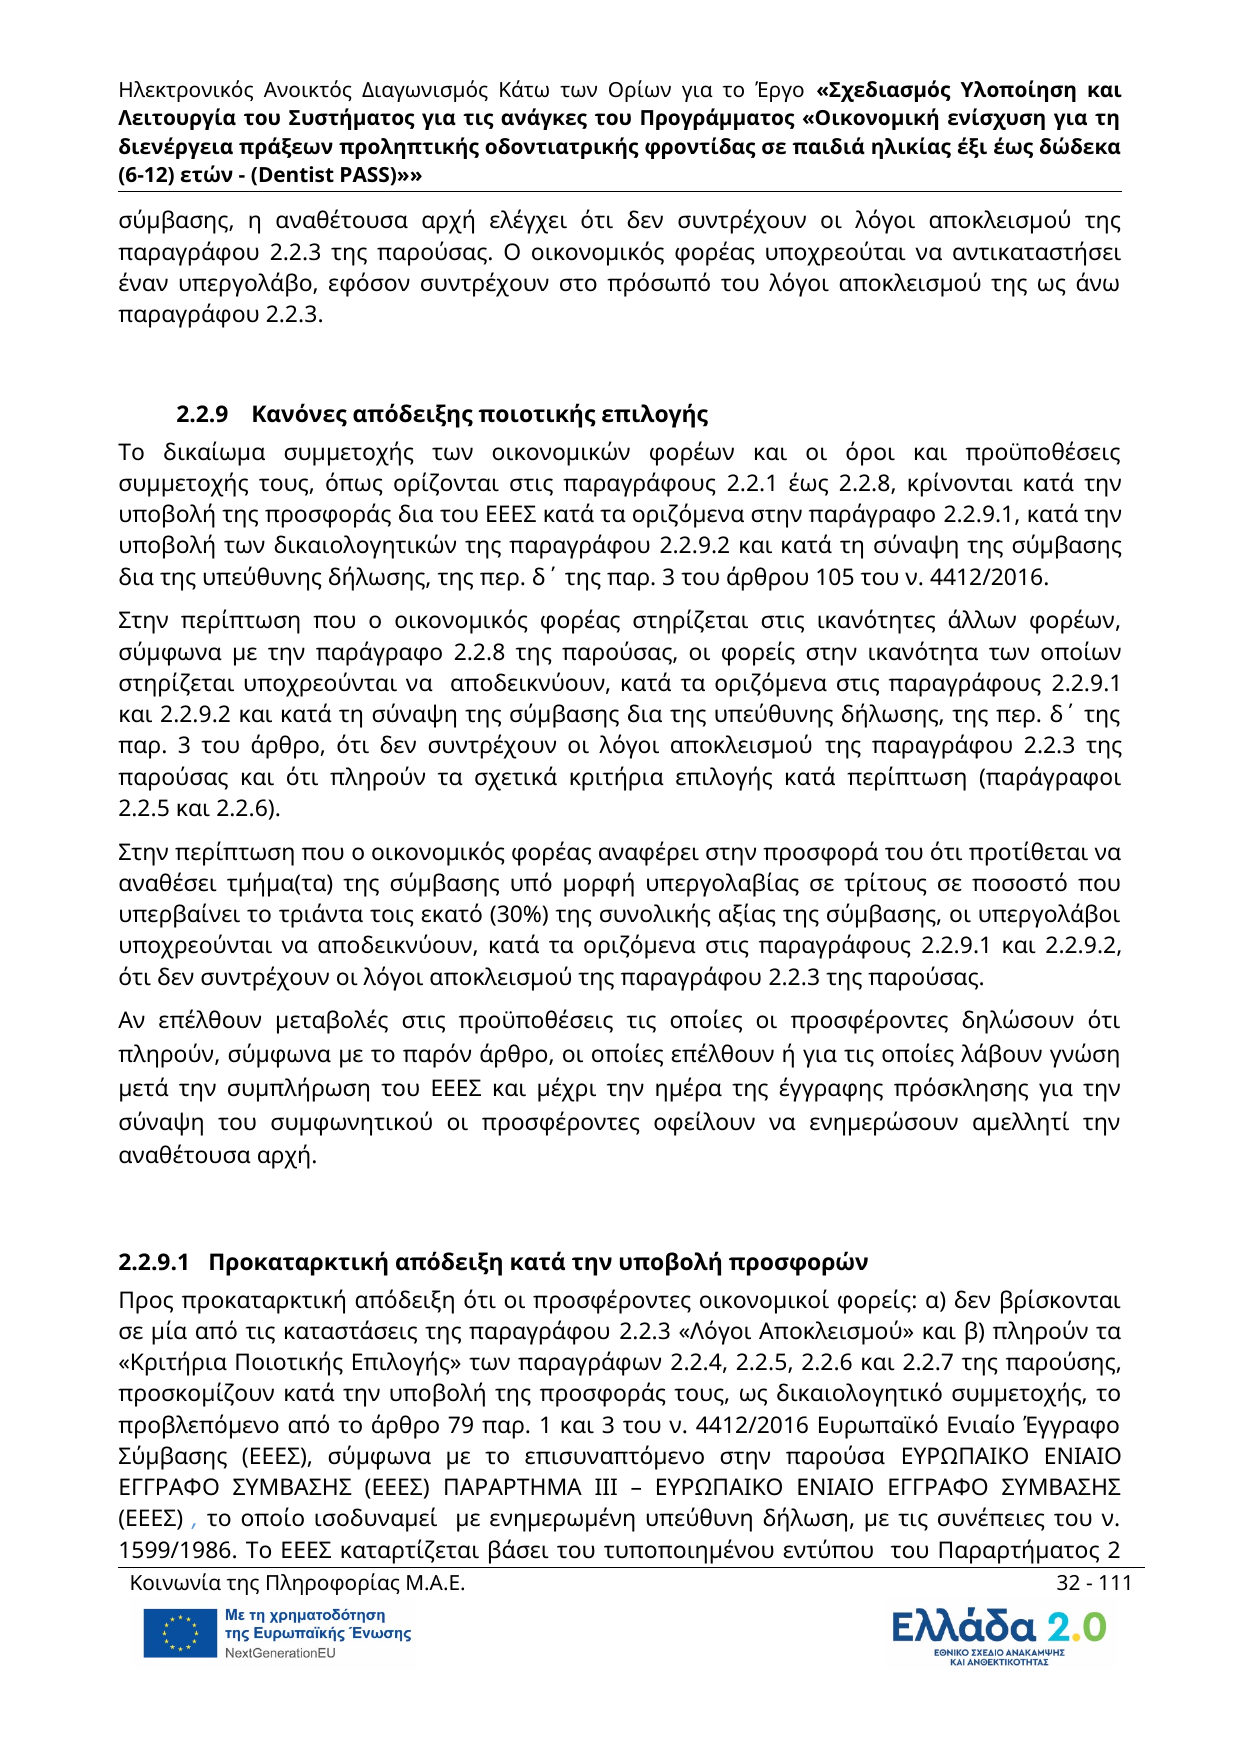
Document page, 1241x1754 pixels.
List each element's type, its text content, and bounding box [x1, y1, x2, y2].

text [118, 1283, 1122, 1565]
subtitle Προκαταρκτική απόδειξη κατά την υποβολή προσφορών [118, 1246, 1122, 1277]
text Το δικαίωμα συμμετοχής των οικονομικών φορέων και οι όροι και προϋποθέσεις συμμετοχής τους, όπως ορίζονται στις παραγράφους ‎2.2.1 έως ‎2.2.8, κρίνονται κατά την υποβολή της προσφοράς δια του ΕΕΕΣ κατά τα οριζόμενα στην παράγραφο ‎2.2.9.1, κατά την υποβολή των δικαιολογητικών της παραγράφου ‎2.2.9.2 και κατά τη σύναψη της σύμβασης δια της υπεύθυνης δήλωσης, της περ. δ΄ της παρ. 3 του άρθρου 105 του ν. 4412/2016. [118, 436, 1122, 592]
text Αν επέλθουν μεταβολές στις προϋποθέσεις τις οποίες οι προσφέροντες δηλώσουν ότι πληρούν, σύμφωνα με το παρόν άρθρο, οι οποίες επέλθουν ή για τις οποίες λάβουν γνώση μετά την συμπλήρωση του ΕΕΕΣ και μέχρι την ημέρα της έγγραφης πρόσκλησης για την σύναψη του συμφωνητικού οι προσφέροντες οφείλουν να ενημερώσουν αμελλητί την αναθέτουσα αρχή. [118, 1004, 1122, 1171]
text Στην περίπτωση που o οικονομικός φορέας αναφέρει στην προσφορά του ότι προτίθεται να αναθέσει τμήμα(τα) της σύμβασης υπό μορφή υπεργολαβίας σε τρίτους σε ποσοστό που υπερβαίνει το τριάντα τοις εκατό (30%) της συνολικής αξίας της σύμβασης, οι υπεργολάβοι υποχρεούνται να αποδεικνύουν, κατά τα οριζόμενα στις παραγράφους ‎2.2.9.1 και ‎2.2.9.2, ότι δεν συντρέχουν οι λόγοι αποκλεισμού της παραγράφου ‎2.2.3 της παρούσας. [118, 836, 1122, 992]
text Στην περίπτωση που ο οικονομικός φορέας στηρίζεται στις ικανότητες άλλων φορέων, σύμφωνα με την παράγραφο ‎2.2.8 της παρούσας, οι φορείς στην ικανότητα των οποίων στηρίζεται υποχρεούνται να αποδεικνύουν, κατά τα οριζόμενα στις παραγράφους ‎2.2.9.1 και ‎2.2.9.2 και κατά τη σύναψη της σύμβασης δια της υπεύθυνης δήλωσης, της περ. δ΄ της παρ. 3 του άρθρο, ότι δεν συντρέχουν οι λόγοι αποκλεισμού της παραγράφου ‎2.2.3 της παρούσας και ότι πληρούν τα σχετικά κριτήρια επιλογής κατά περίπτωση (παράγραφοι ‎2.2.5 και ‎2.2.6). [118, 604, 1122, 823]
subtitle Κανόνες απόδειξης ποιοτικής επιλογής [176, 398, 1122, 429]
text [118, 204, 1122, 329]
